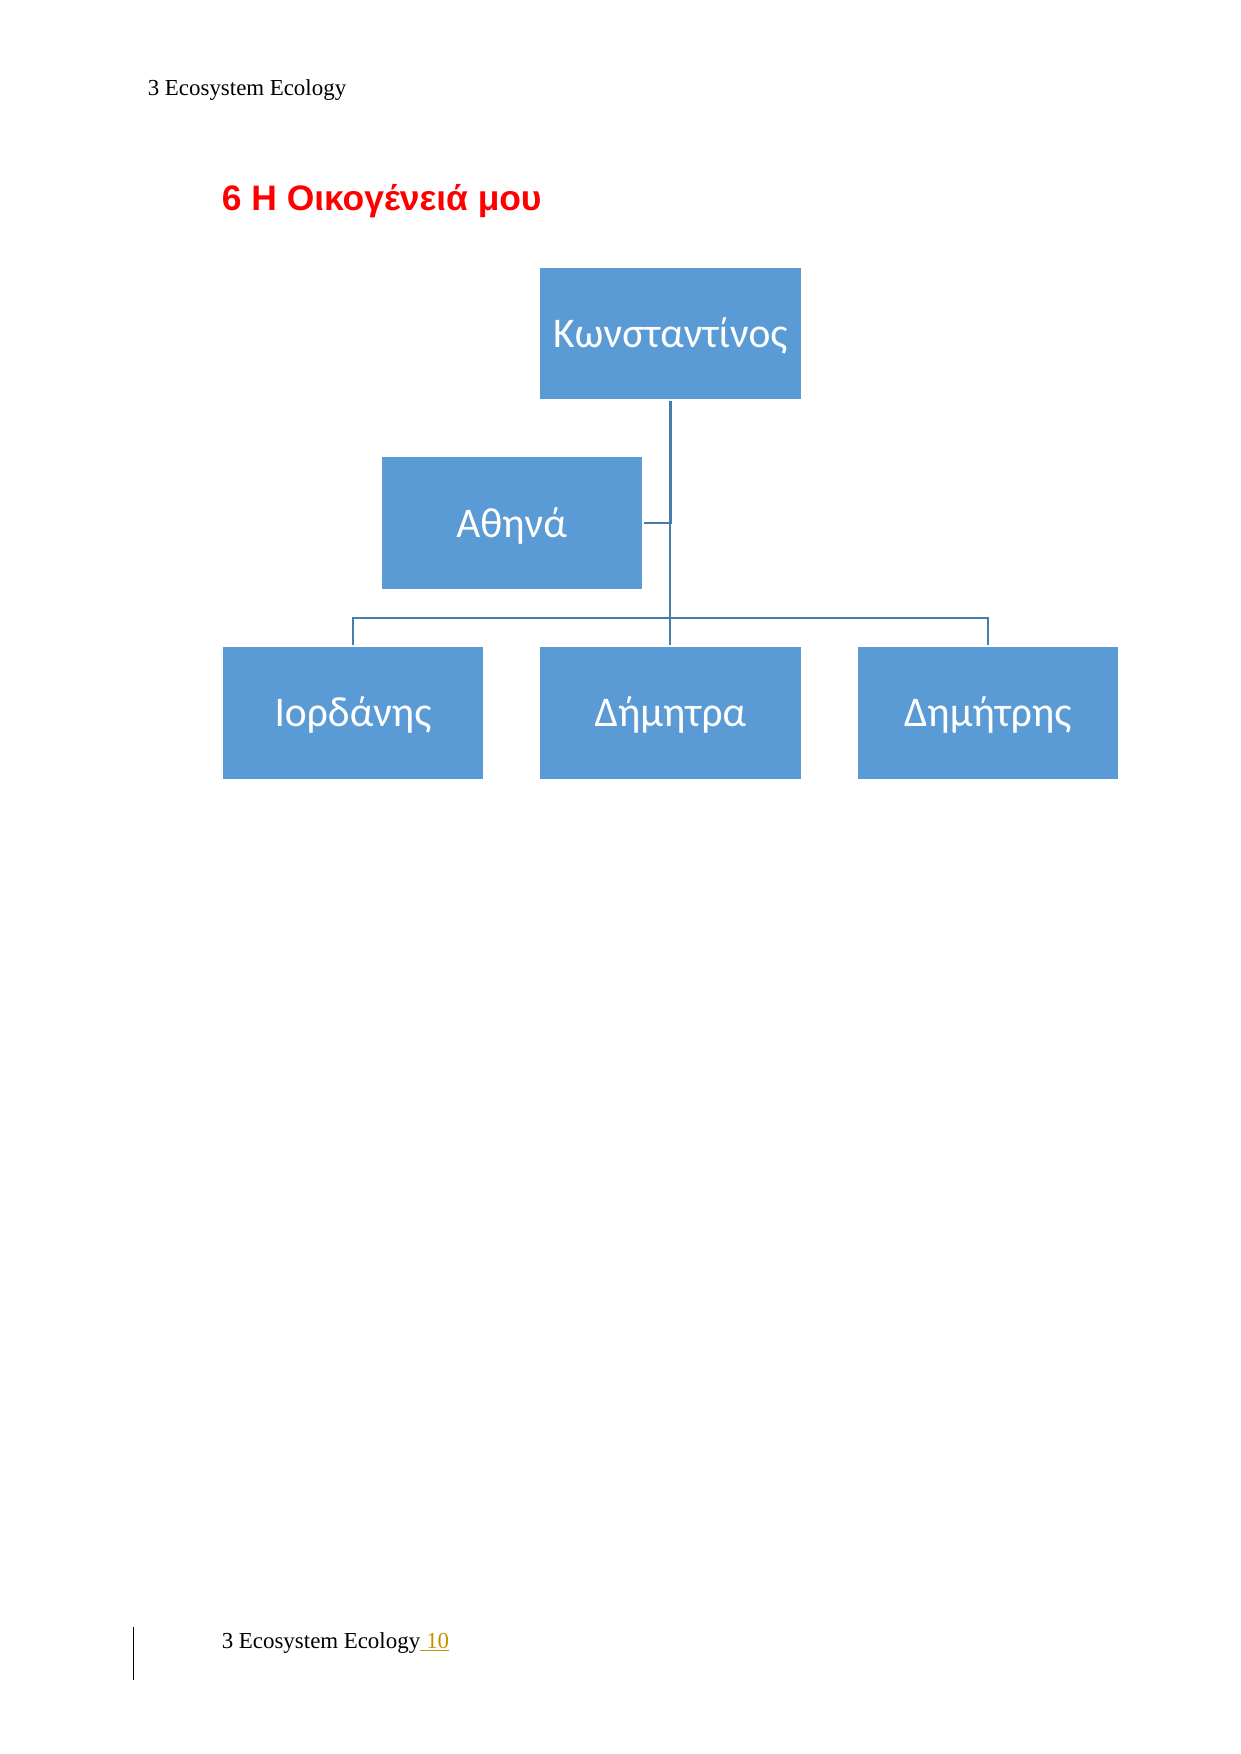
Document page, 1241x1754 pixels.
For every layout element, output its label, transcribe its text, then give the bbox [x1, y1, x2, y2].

subtitle 6 Η Οικογένειά μου [148, 177, 1092, 218]
